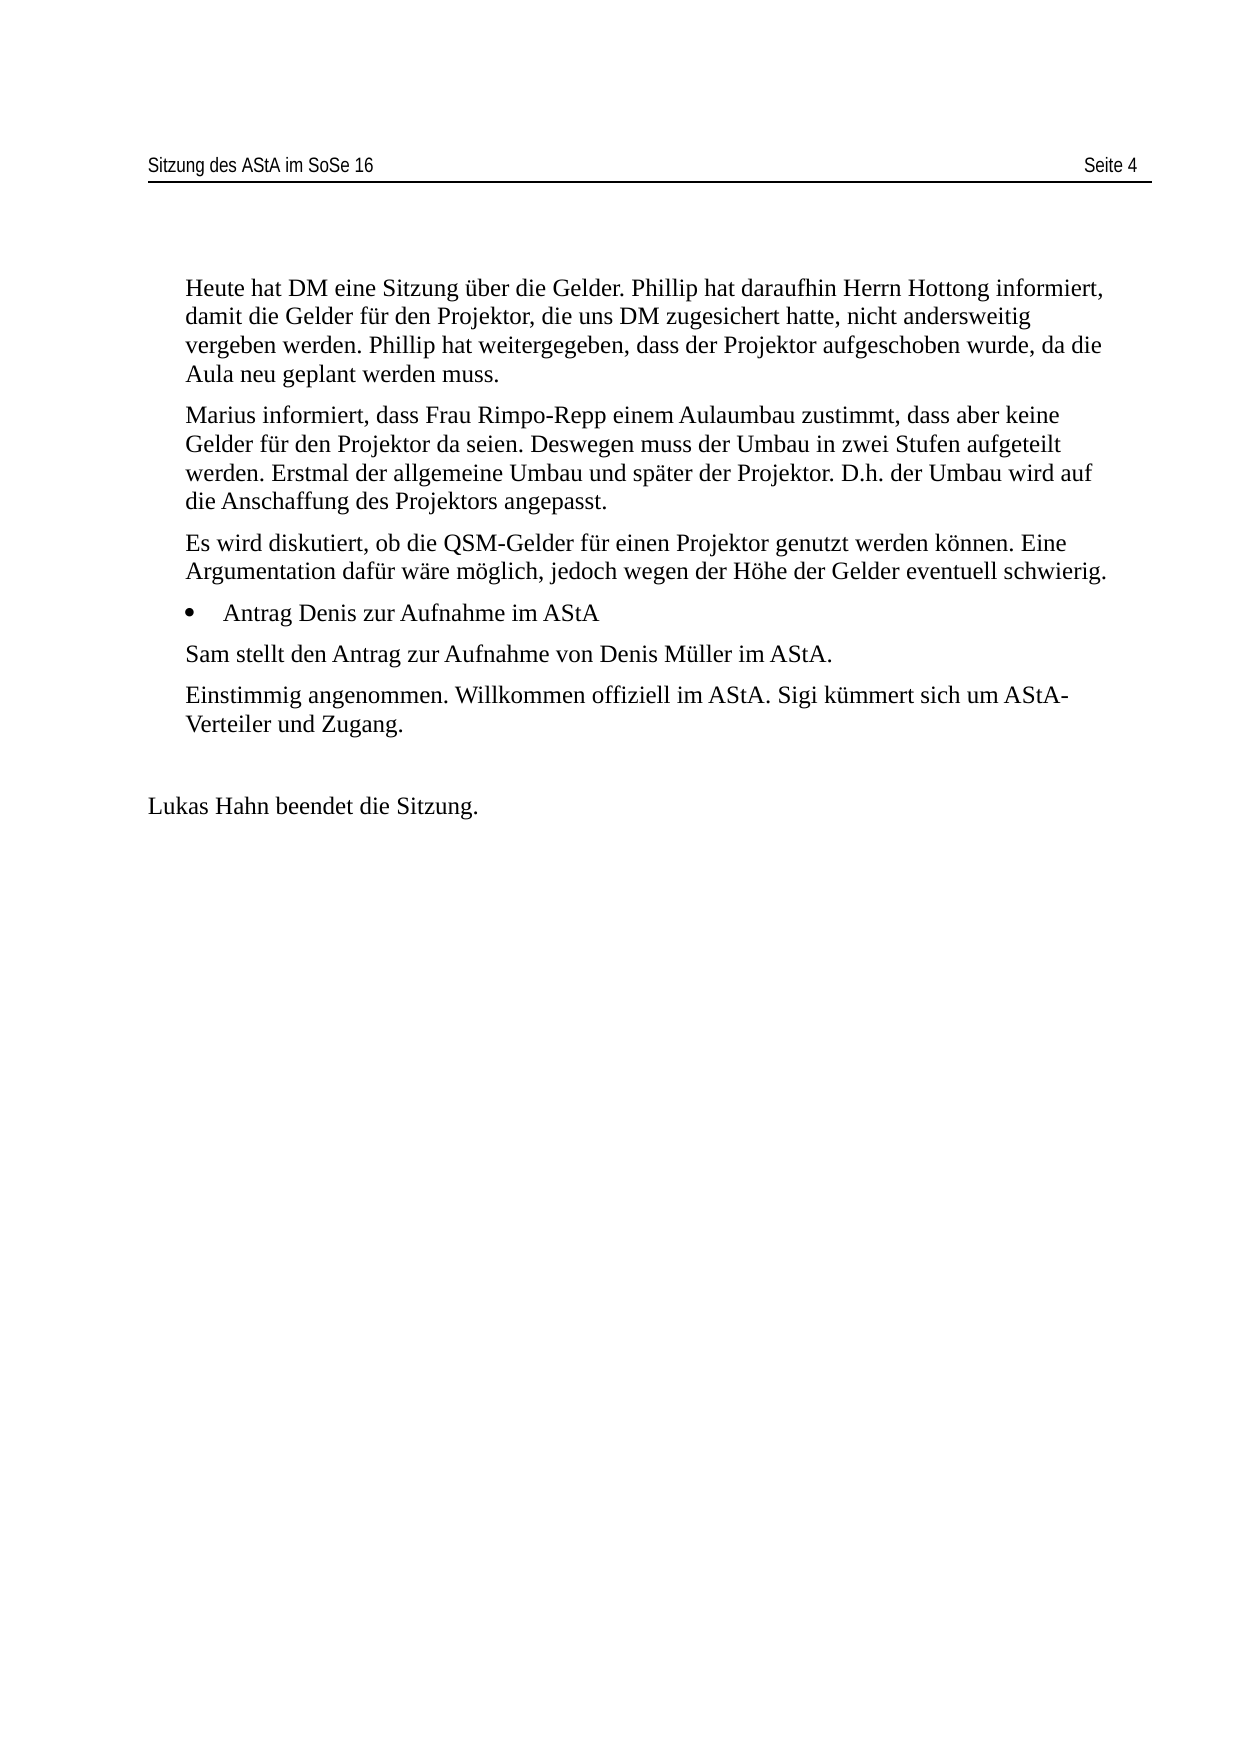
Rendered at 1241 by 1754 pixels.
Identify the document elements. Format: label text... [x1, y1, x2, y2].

text Sam stellt den Antrag zur Aufnahme von Denis Müller im AStA. [148, 639, 1122, 668]
list Antrag Denis zur Aufnahme im AStA [185, 598, 1122, 626]
text Es wird diskutiert, ob die QSM-Gelder für einen Projektor genutzt werden können. Eine Argumentation dafür wäre möglich, jedoch wegen der Höhe der Gelder eventuell schwierig. [185, 528, 1122, 585]
text Heute hat DM eine Sitzung über die Gelder. Phillip hat daraufhin Herrn Hottong informiert, damit die Gelder für den Projektor, die uns DM zugesichert hatte, nicht andersweitig vergeben werden. Phillip hat weitergegeben, dass der Projektor aufgeschoben wurde, da die Aula neu geplant werden muss. [185, 273, 1122, 388]
text Marius informiert, dass Frau Rimpo-Repp einem Aulaumbau zustimmt, dass aber keine Gelder für den Projektor da seien. Deswegen muss der Umbau in zwei Stufen aufgeteilt werden. Erstmal der allgemeine Umbau und später der Projektor. D.h. der Umbau wird auf die Anschaffung des Projektors angepasst. [185, 400, 1122, 515]
text Einstimmig angenommen. Willkommen offiziell im AStA. Sigi kümmert sich um AStA-Verteiler und Zugang. [185, 680, 1122, 738]
text Lukas Hahn beendet die Sitzung. [148, 791, 1122, 820]
